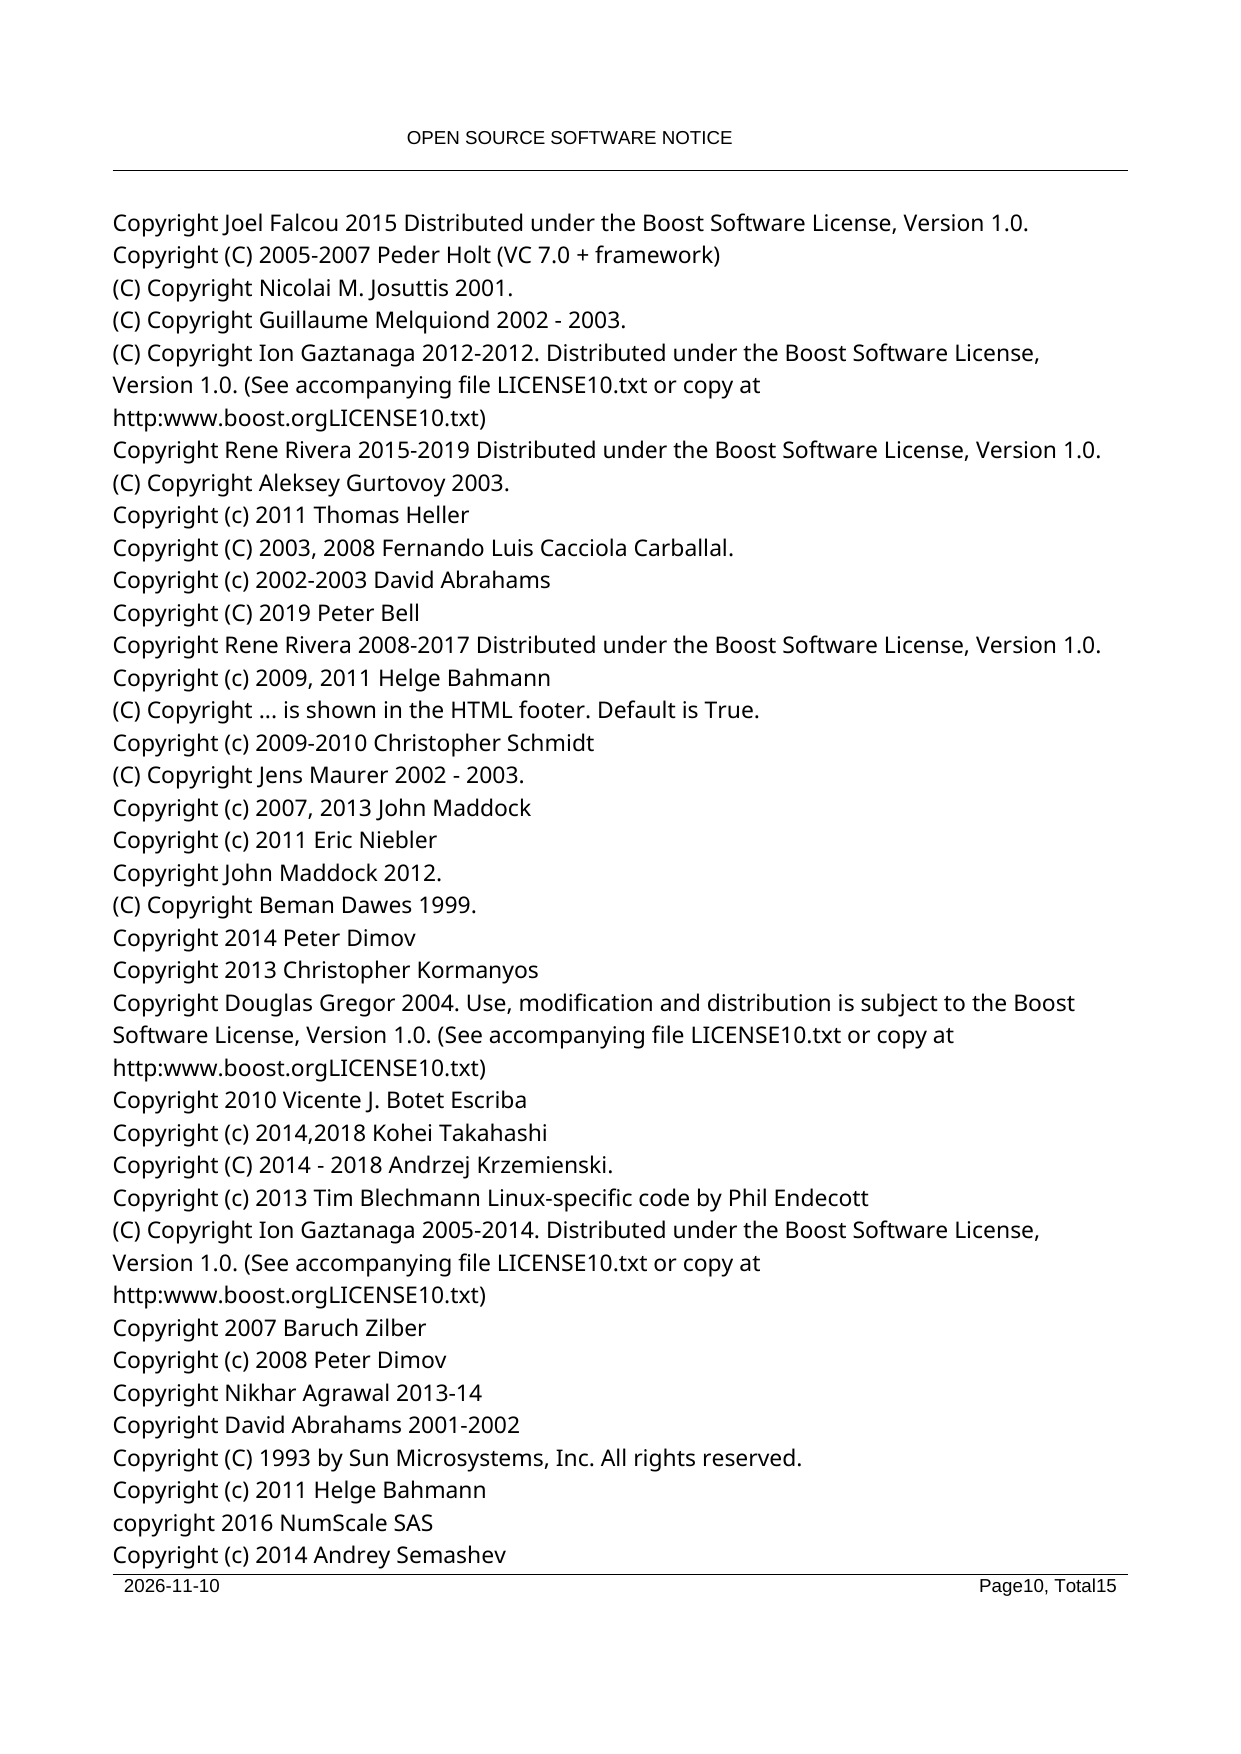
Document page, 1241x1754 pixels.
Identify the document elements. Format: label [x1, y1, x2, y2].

text [112, 206, 1128, 1571]
